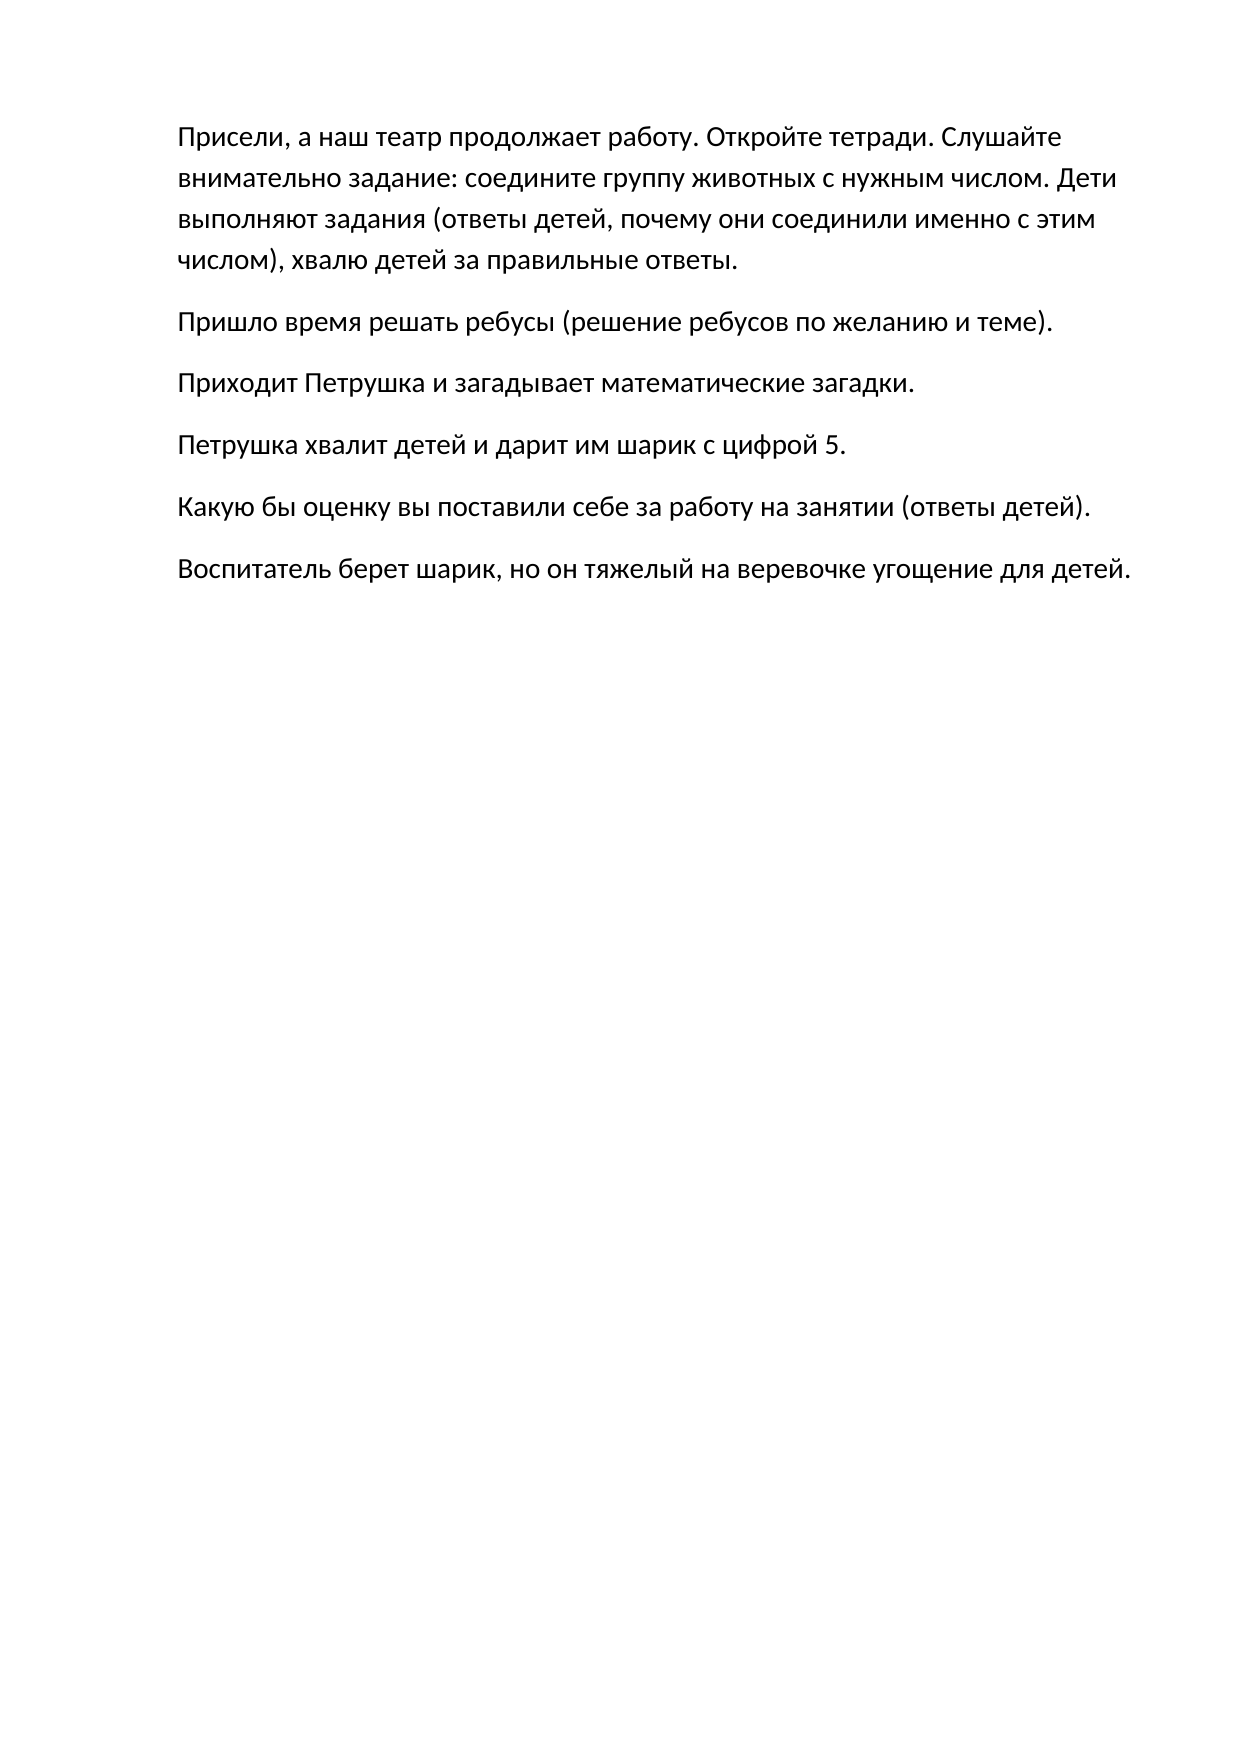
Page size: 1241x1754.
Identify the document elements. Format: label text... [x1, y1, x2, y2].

text Приходит Петрушка и загадывает математические загадки. [177, 364, 1152, 400]
text Пришло время решать ребусы (решение ребусов по желанию и теме). [177, 303, 1152, 338]
text Какую бы оценку вы поставили себе за работу на занятии (ответы детей). [177, 488, 1152, 524]
text Присели, а наш театр продолжает работу. Откройте тетради. Слушайте внимательно задание: соедините группу животных с нужным числом. Дети выполняют задания (ответы детей, почему они соединили именно с этим числом), хвалю детей за правильные ответы. [177, 118, 1152, 277]
text Петрушка хвалит детей и дарит им шарик с цифрой 5. [177, 426, 1152, 462]
text Воспитатель берет шарик, но он тяжелый на веревочке угощение для детей. [177, 550, 1152, 585]
